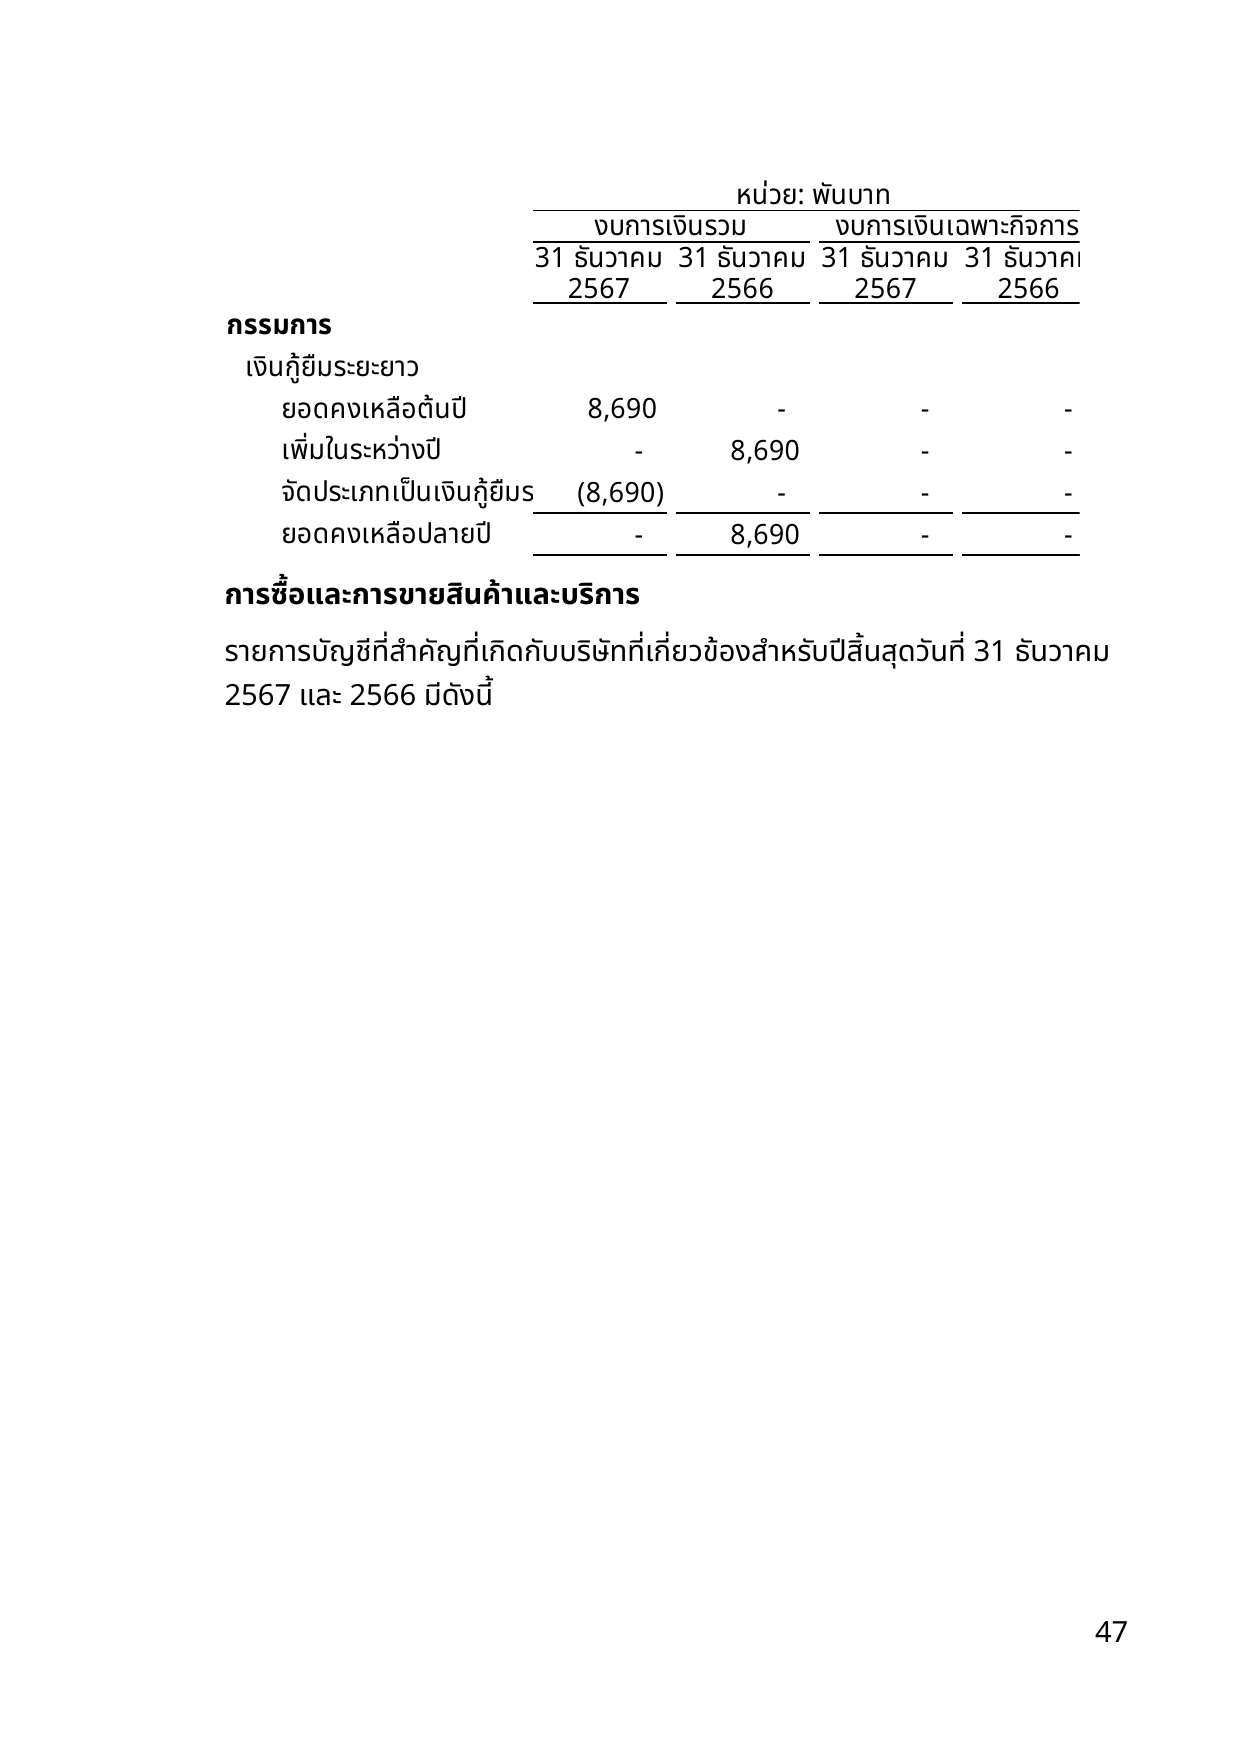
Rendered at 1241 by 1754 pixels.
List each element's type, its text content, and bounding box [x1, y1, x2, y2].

text รายการบัญชีที่สำคัญที่เกิดกับบริษัทที่เกี่ยวข้องสำหรับปีสิ้นสุดวันที่ 31 ธันวาคม 2567 และ 2566 มีดังนี้ [224, 630, 1128, 718]
text การซื้อและการขายสินค้าและบริการ [224, 573, 1128, 617]
